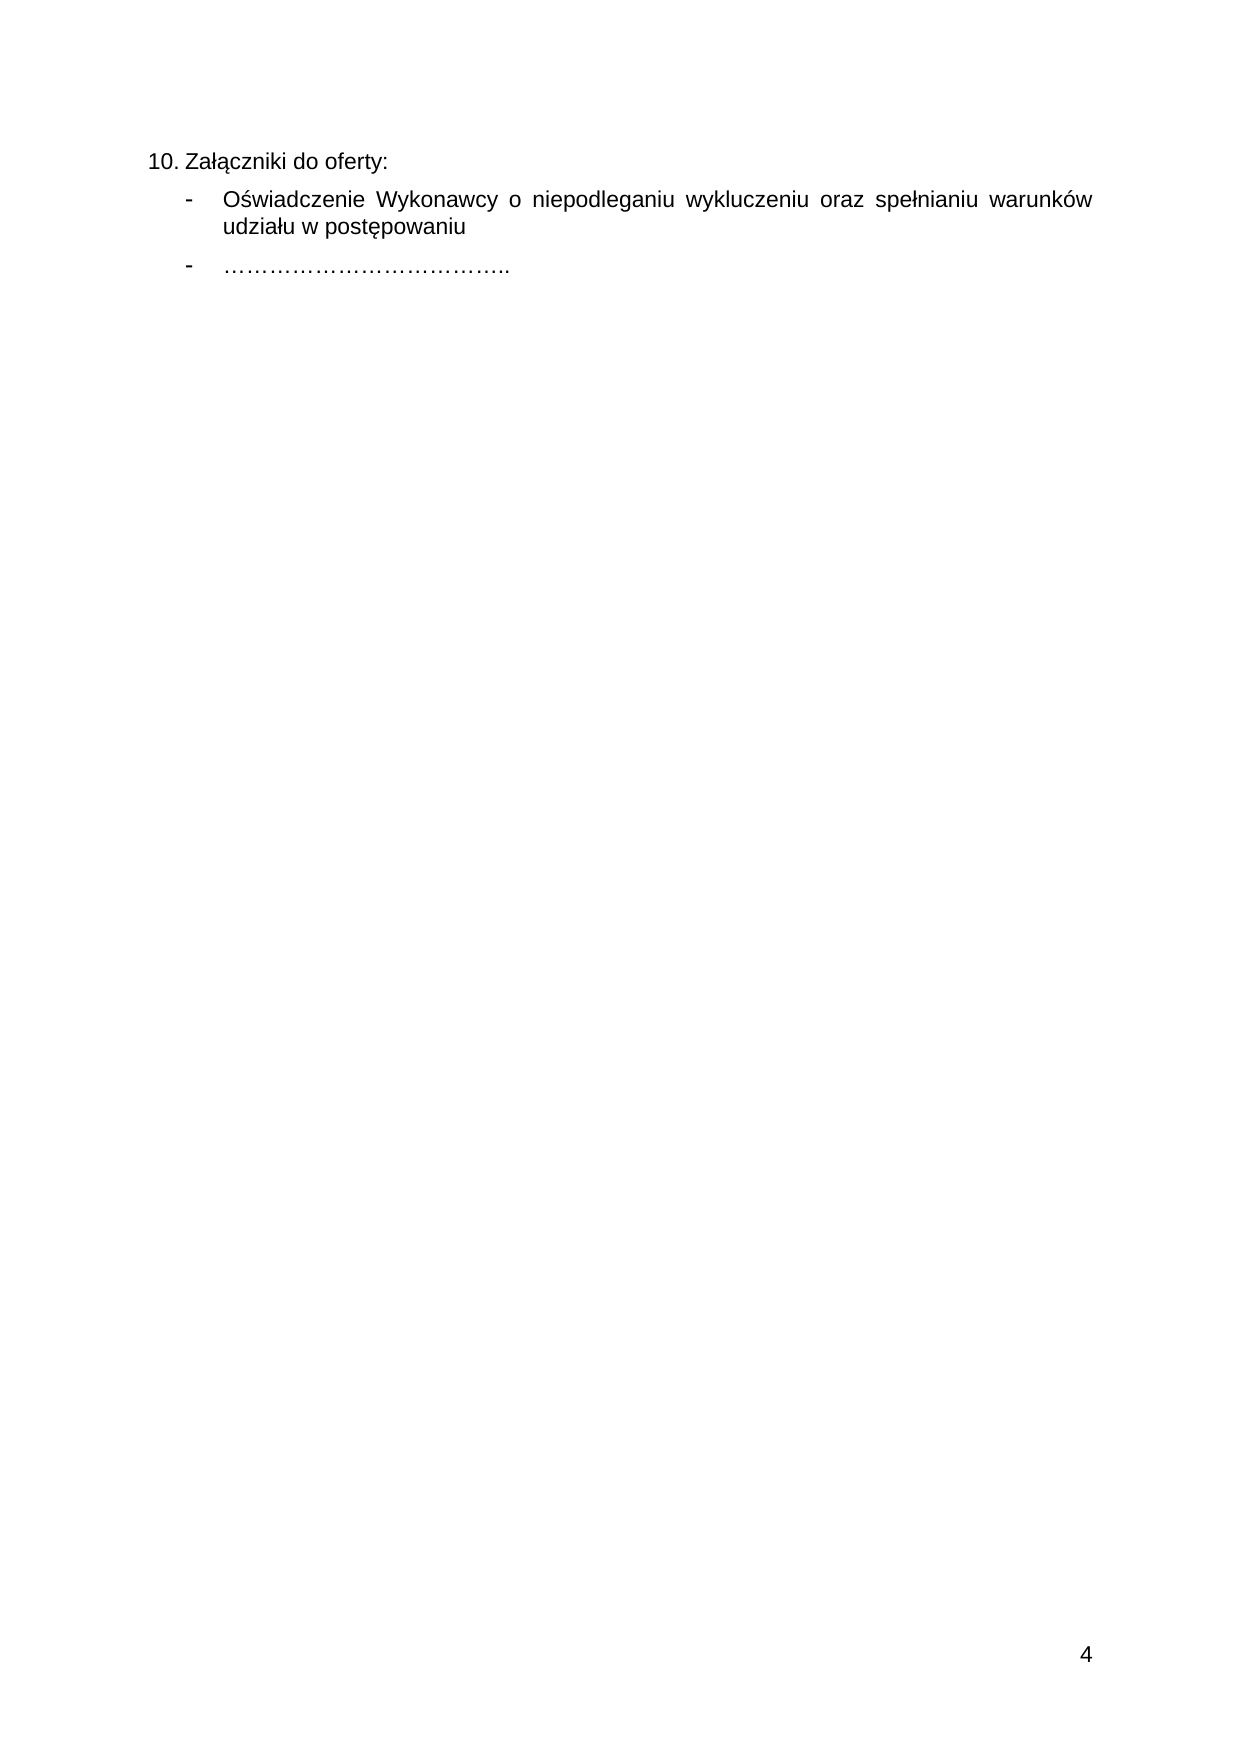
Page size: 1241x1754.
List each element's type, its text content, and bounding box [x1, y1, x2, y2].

list Załączniki do oferty: [148, 148, 1093, 174]
list Oświadczenie Wykonawcy o niepodleganiu wykluczeniu oraz spełnianiu warunków udziału w postępowaniu [185, 186, 1093, 239]
list ……………………………….. [185, 252, 1093, 278]
